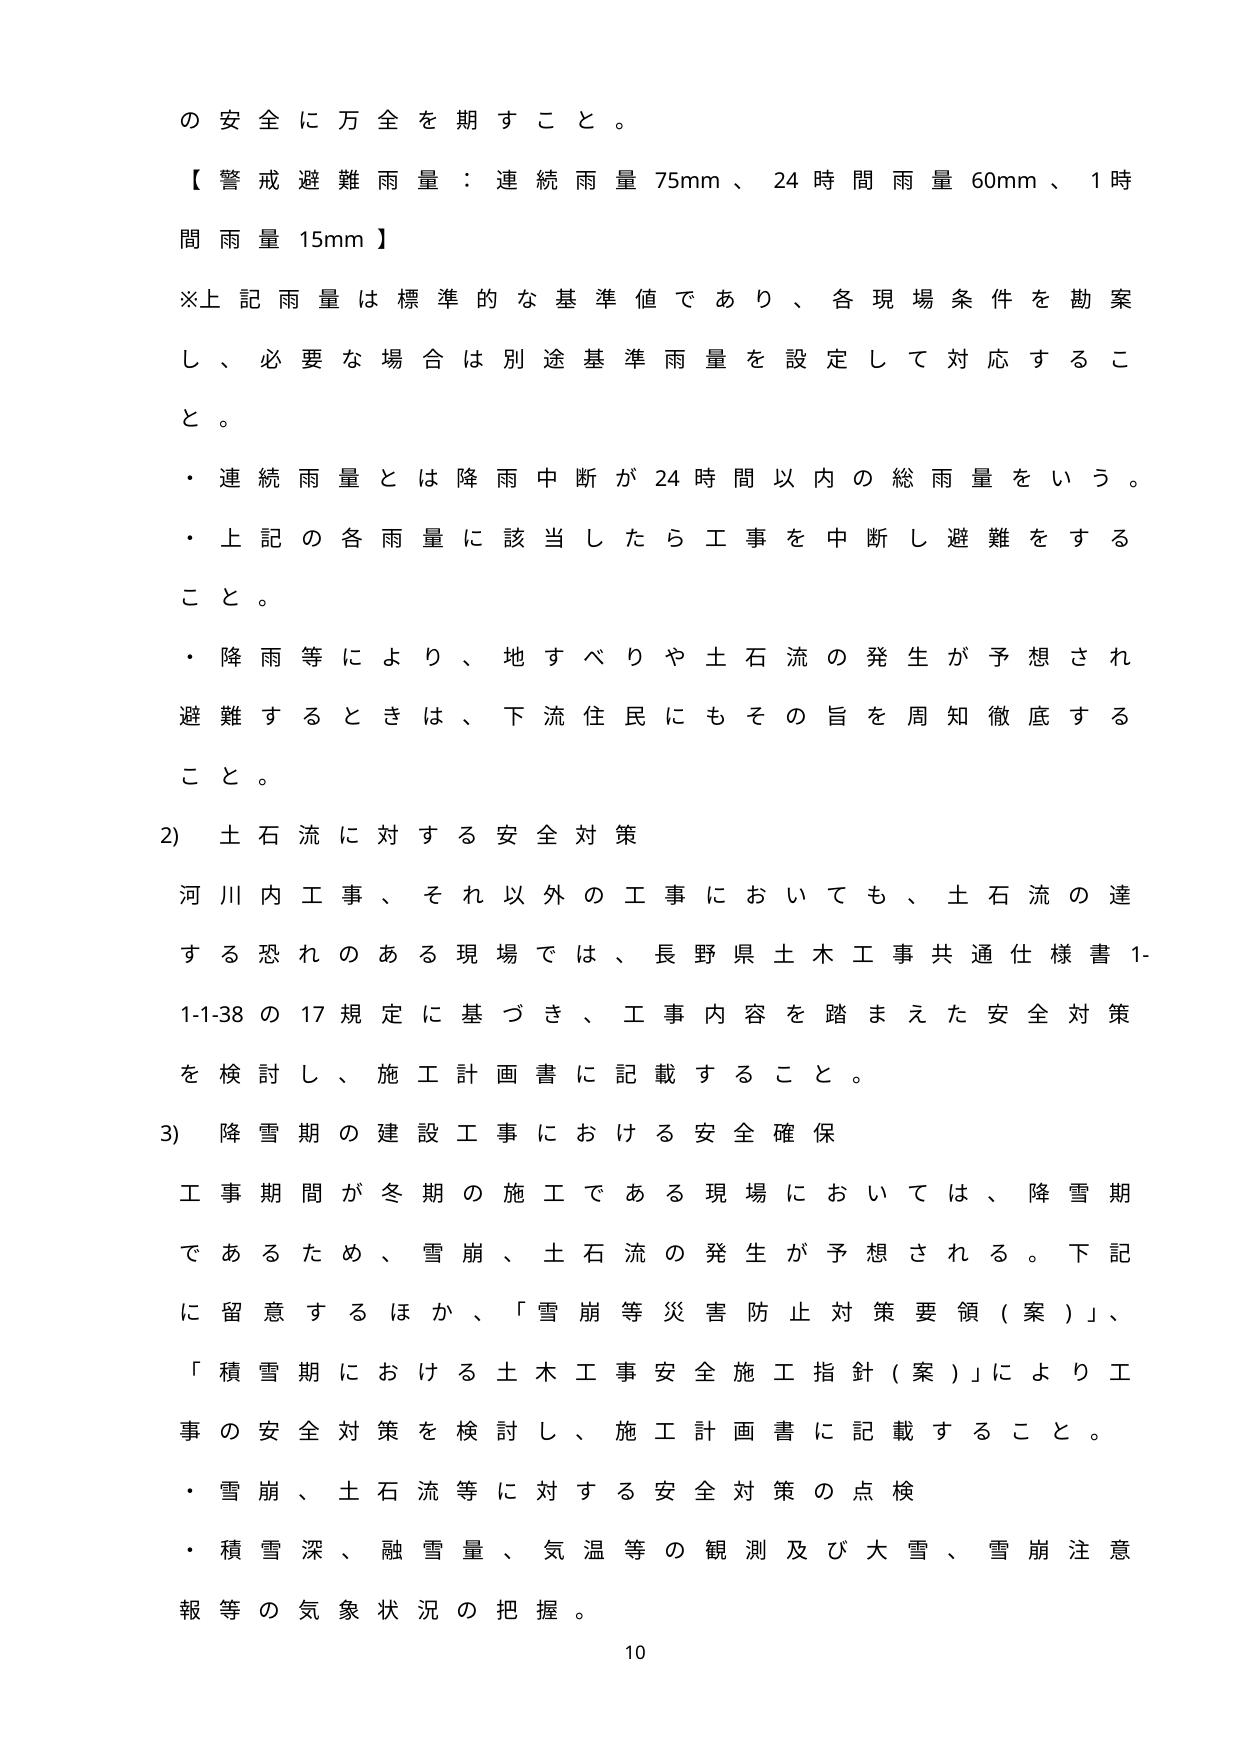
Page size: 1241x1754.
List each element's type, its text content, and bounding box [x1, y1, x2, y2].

text 【警戒避難雨量：連続雨量75mm、24時間雨量60mm、1時間雨量15mm】 [164, 149, 1149, 268]
text 河川内工事、それ以外の工事においても、土石流の達する恐れのある現場では、長野県土木工事共通仕様書1-1-1-38の17規定に基づき、工事内容を踏まえた安全対策を検討し、施工計画書に記載すること。 [164, 864, 1149, 1102]
text ・降雨等により、地すべりや土石流の発生が予想され避難するときは、下流住民にもその旨を周知徹底すること。 [164, 626, 1149, 804]
text 2) 土石流に対する安全対策 [149, 804, 1149, 864]
text 3) 降雪期の建設工事における安全確保 [149, 1102, 1149, 1162]
text ・上記の各雨量に該当したら工事を中断し避難をすること。 [164, 507, 1149, 626]
text 工事期間が冬期の施工である現場においては、降雪期であるため、雪崩、土石流の発生が予想される。下記に留意するほか、｢雪崩等災害防止対策要領(案)｣、「積雪期における土木工事安全施工指針(案)｣により工事の安全対策を検討し、施工計画書に記載すること。 [164, 1162, 1149, 1460]
text ・積雪深、融雪量、気温等の観測及び大雪、雪崩注意報等の気象状況の把握。 [164, 1519, 1149, 1639]
text ※上記雨量は標準的な基準値であり、各現場条件を勘案し、必要な場合は別途基準雨量を設定して対応すること。 [164, 268, 1149, 447]
text ・雪崩、土石流等に対する安全対策の点検 [164, 1460, 1149, 1519]
text ・連続雨量とは降雨中断が24時間以内の総雨量をいう。 [164, 447, 1149, 507]
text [164, 89, 1149, 149]
